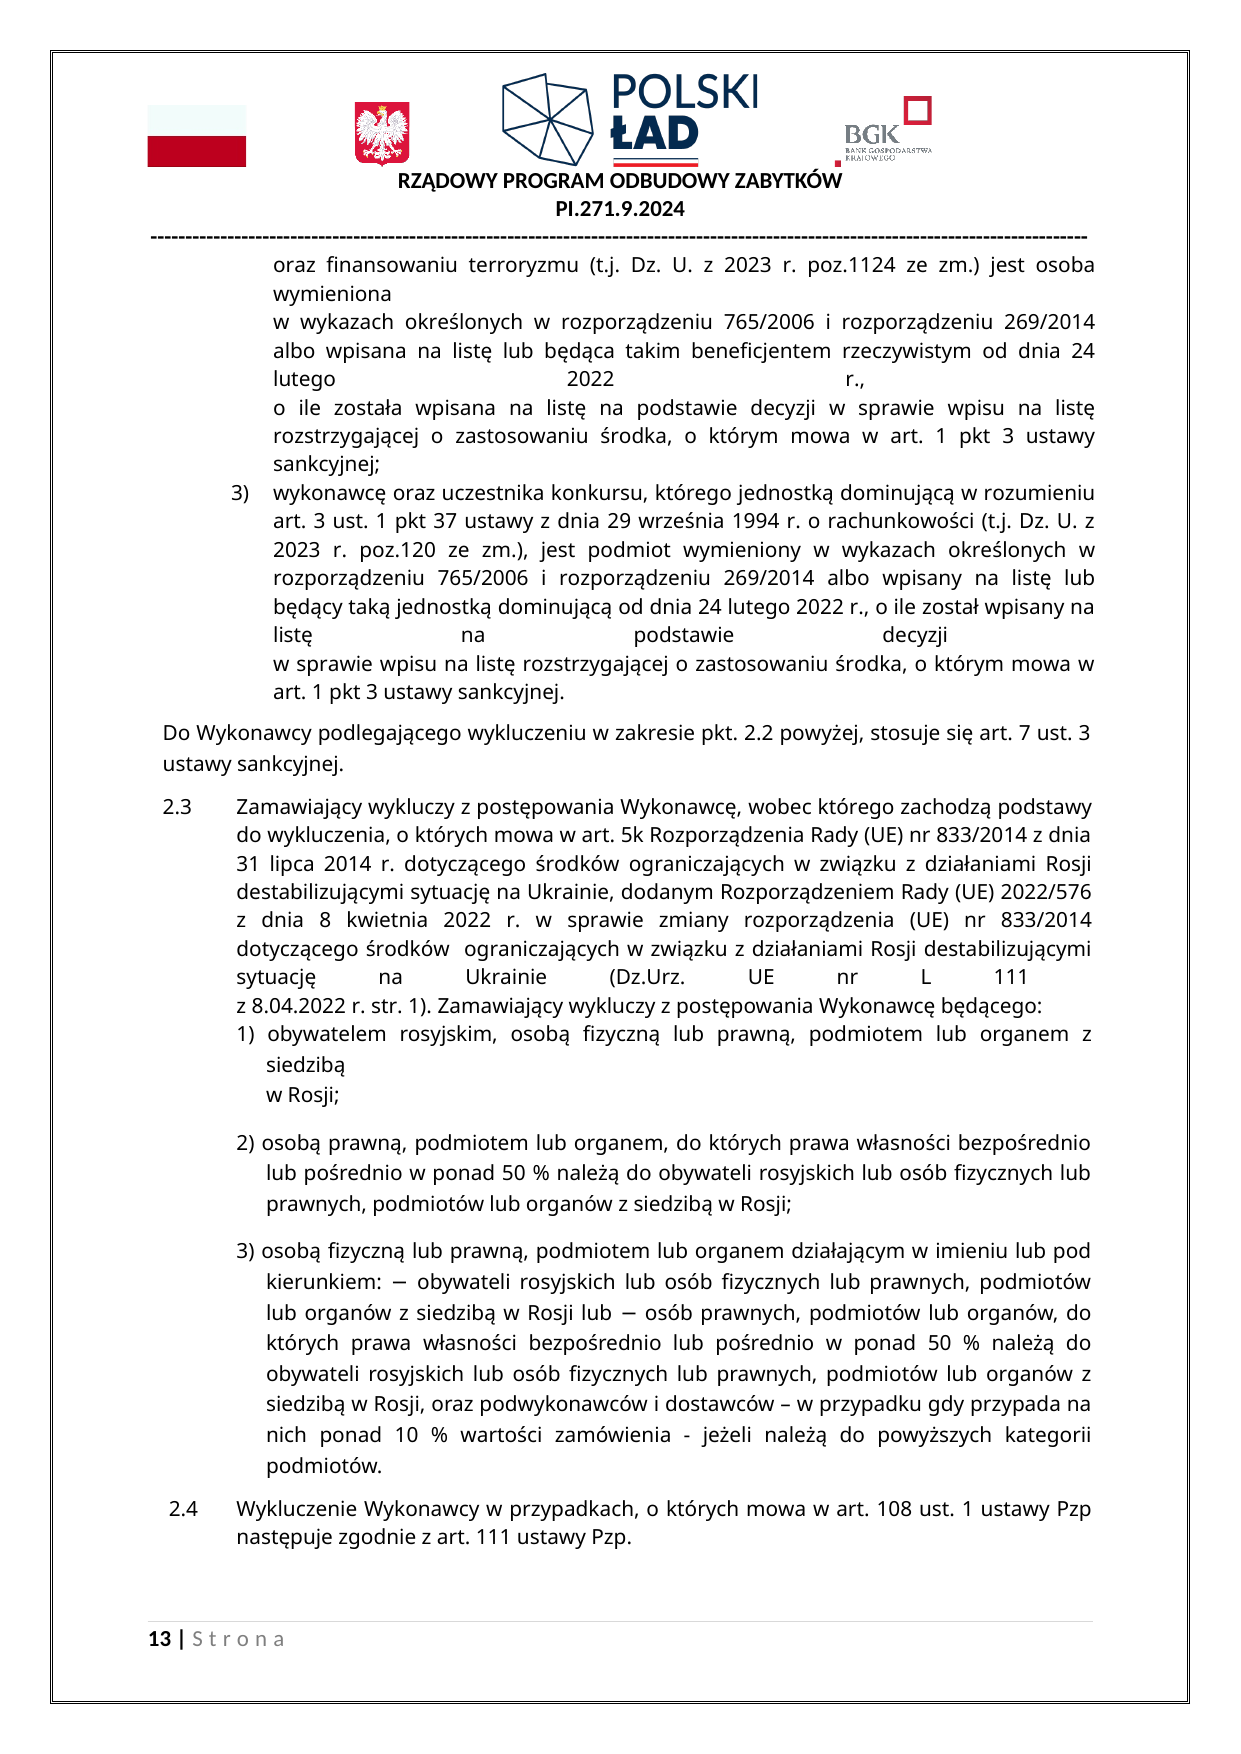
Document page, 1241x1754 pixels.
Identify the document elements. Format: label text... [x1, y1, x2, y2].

picture [147, 105, 247, 167]
text Do Wykonawcy podlegającego wykluczeniu w zakresie pkt. 2.2 powyżej, stosuje się art. 7 ust. 3 ustawy sankcyjnej. [162, 718, 1093, 777]
picture [834, 96, 932, 167]
picture [354, 102, 410, 167]
list Wykluczenie Wykonawcy w przypadkach, o których mowa w art. 108 ust. 1 ustawy Pzp następuje zgodnie z art. 111 ustawy Pzp. [168, 1494, 1093, 1551]
list wykonawcę oraz uczestnika konkursu, którego jednostką dominującą w rozumieniu art. 3 ust. 1 pkt 37 ustawy z dnia 29 września 1994 r. o rachunkowości (t.j. Dz. U. z 2023 r. poz.120 ze zm.), jest podmiot wymieniony w wykazach określonych w rozporządzeniu 765/2006 i rozporządzeniu 269/2014 albo wpisany na listę lub będący taką jednostką dominującą od dnia 24 lutego 2022 r., o ile został wpisany na listę na podstawie decyzji w sprawie wpisu na listę rozstrzygającej o zastosowaniu środka, o którym mowa w art. 1 pkt 3 ustawy sankcyjnej. [231, 478, 1096, 706]
list Zamawiający wykluczy z postępowania Wykonawcę, wobec którego zachodzą podstawy do wykluczenia, o których mowa w art. 5k Rozporządzenia Rady (UE) nr 833/2014 z dnia 31 lipca 2014 r. dotyczącego środków ograniczających w związku z działaniami Rosji destabilizującymi sytuację na Ukrainie, dodanym Rozporządzeniem Rady (UE) 2022/576 z dnia 8 kwietnia 2022 r. w sprawie zmiany rozporządzenia (UE) nr 833/2014 dotyczącego środków ograniczających w związku z działaniami Rosji destabilizującymi sytuację na Ukrainie (Dz.Urz. UE nr L 111 z 8.04.2022 r. str. 1). Zamawiający wykluczy z postępowania Wykonawcę będącego: [162, 792, 1093, 1019]
text 1) obywatelem rosyjskim, osobą fizyczną lub prawną, podmiotem lub organem z siedzibą w Rosji; [236, 1019, 1093, 1109]
text 2) osobą prawną, podmiotem lub organem, do których prawa własności bezpośrednio lub pośrednio w ponad 50 % należą do obywateli rosyjskich lub osób fizycznych lub prawnych, podmiotów lub organów z siedzibą w Rosji; [236, 1128, 1093, 1217]
text 3) osobą fizyczną lub prawną, podmiotem lub organem działającym w imieniu lub pod kierunkiem: − obywateli rosyjskich lub osób fizycznych lub prawnych, podmiotów lub organów z siedzibą w Rosji lub − osób prawnych, podmiotów lub organów, do których prawa własności bezpośrednio lub pośrednio w ponad 50 % należą do obywateli rosyjskich lub osób fizycznych lub prawnych, podmiotów lub organów z siedzibą w Rosji, oraz podwykonawców i dostawców – w przypadku gdy przypada na nich ponad 10 % wartości zamówienia - jeżeli należą do powyższych kategorii podmiotów. [236, 1236, 1093, 1479]
picture [502, 73, 758, 167]
